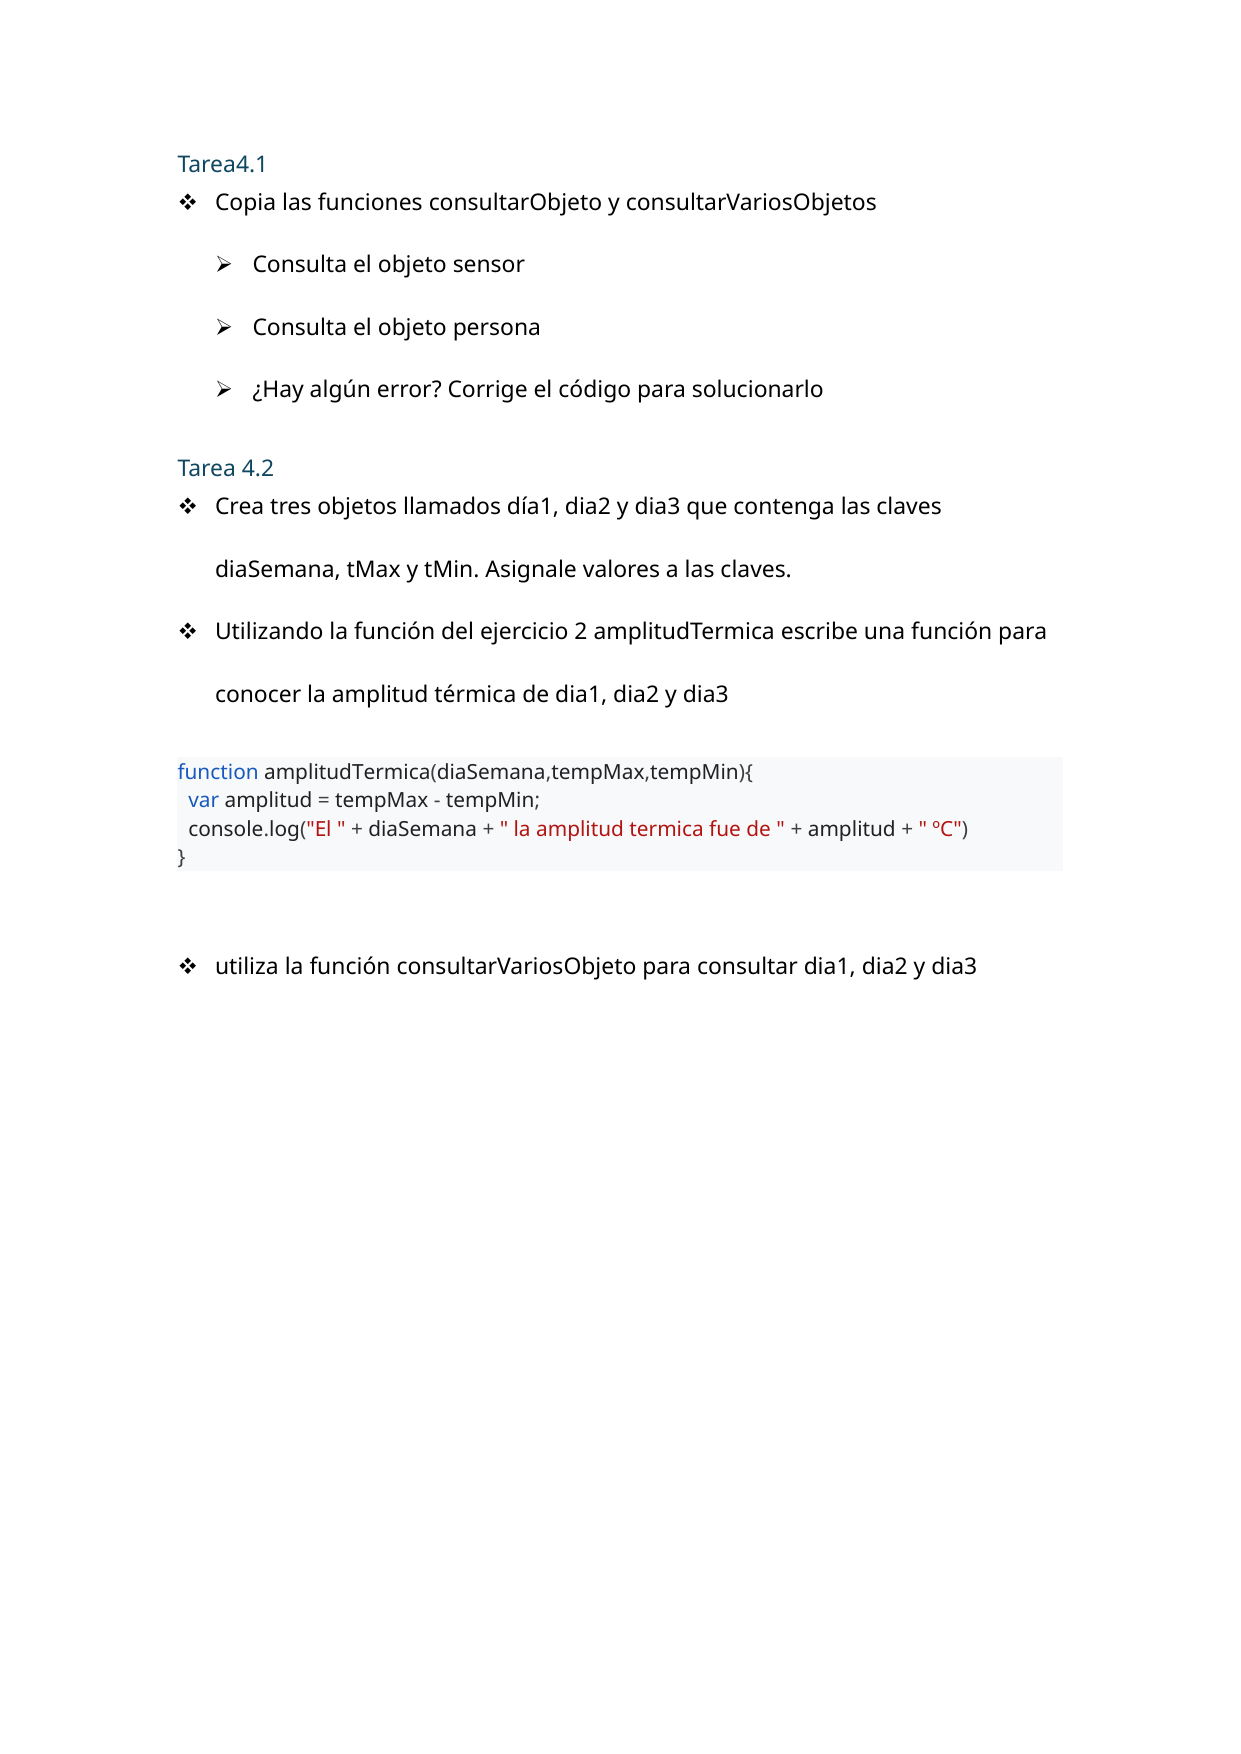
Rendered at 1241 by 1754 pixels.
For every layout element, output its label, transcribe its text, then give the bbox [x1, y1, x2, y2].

subtitle Tarea 4.2 [177, 452, 1063, 483]
list Consulta el objeto sensor [215, 248, 1063, 279]
text console.log("El " + diaSemana + " la amplitud termica fue de " + amplitud + " ºC") [177, 814, 1063, 842]
list ¿Hay algún error? Corrige el código para solucionarlo [215, 373, 1063, 404]
list Crea tres objetos llamados día1, dia2 y dia3 que contenga las claves diaSemana, tMax y tMin. Asignale valores a las claves. [177, 490, 1063, 584]
text var amplitud = tempMax - tempMin; [177, 785, 1063, 814]
list Copia las funciones consultarObjeto y consultarVariosObjetos [177, 186, 1063, 217]
subtitle Tarea4.1 [177, 148, 1063, 179]
text } [177, 842, 1063, 871]
list utiliza la función consultarVariosObjeto para consultar dia1, dia2 y dia3 [177, 950, 1063, 981]
text function amplitudTermica(diaSemana,tempMax,tempMin){ [177, 757, 1063, 785]
list Utilizando la función del ejercicio 2 amplitudTermica escribe una función para conocer la amplitud térmica de dia1, dia2 y dia3 [177, 615, 1063, 709]
list Consulta el objeto persona [215, 311, 1063, 342]
